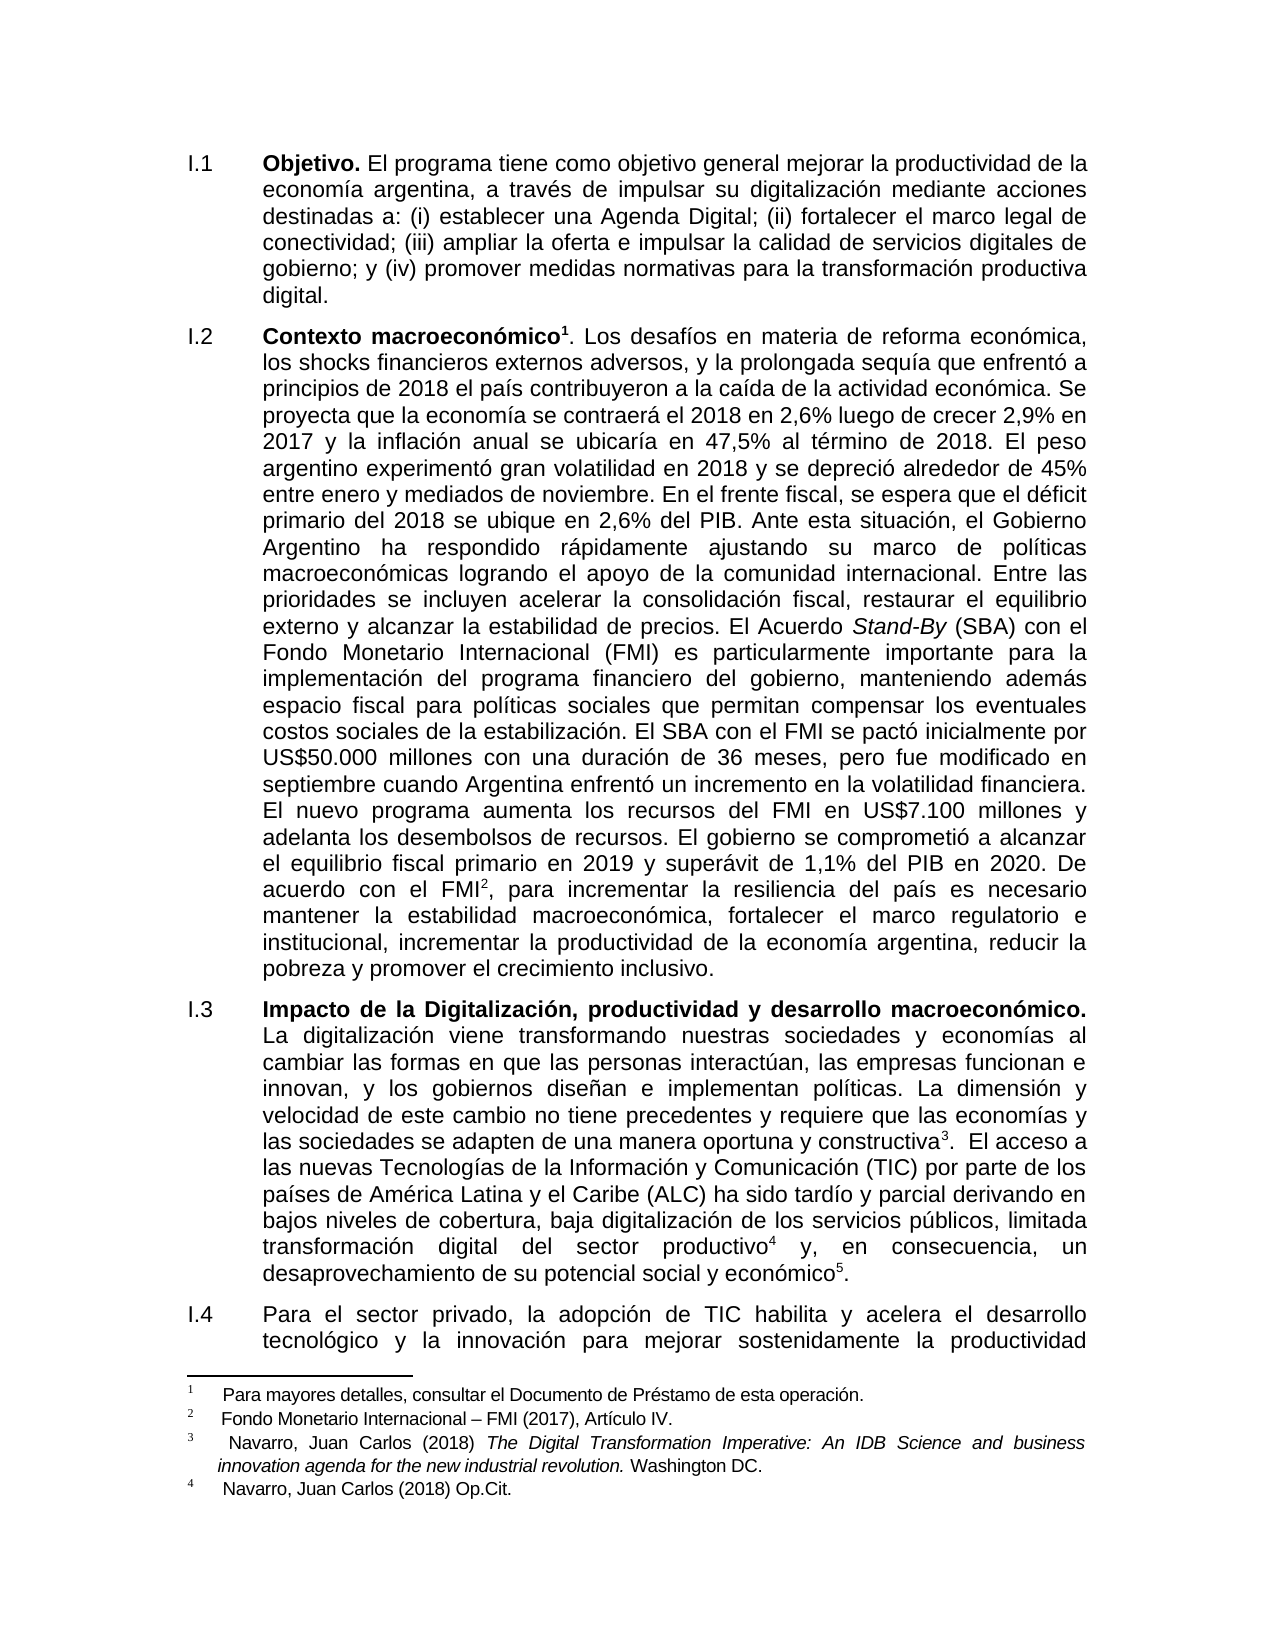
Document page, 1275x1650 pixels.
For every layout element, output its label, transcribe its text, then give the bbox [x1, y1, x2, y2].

text Contexto macroeconómico. Los desafíos en materia de reforma económica, los shocks financieros externos adversos, y la prolongada sequía que enfrentó a principios de 2018 el país contribuyeron a la caída de la actividad económica. Se proyecta que la economía se contraerá el 2018 en 2,6% luego de crecer 2,9% en 2017 y la inflación anual se ubicaría en 47,5% al término de 2018. El peso argentino experimentó gran volatilidad en 2018 y se depreció alrededor de 45% entre enero y mediados de noviembre. En el frente fiscal, se espera que el déficit primario del 2018 se ubique en 2,6% del PIB. Ante esta situación, el Gobierno Argentino ha respondido rápidamente ajustando su marco de políticas macroeconómicas logrando el apoyo de la comunidad internacional. Entre las prioridades se incluyen acelerar la consolidación fiscal, restaurar el equilibrio externo y alcanzar la estabilidad de precios. El Acuerdo Stand-By (SBA) con el Fondo Monetario Internacional (FMI) es particularmente importante para la implementación del programa financiero del gobierno, manteniendo además espacio fiscal para políticas sociales que permitan compensar los eventuales costos sociales de la estabilización. El SBA con el FMI se pactó inicialmente por US$50.000 millones con una duración de 36 meses, pero fue modificado en septiembre cuando Argentina enfrentó un incremento en la volatilidad financiera. El nuevo programa aumenta los recursos del FMI en US$7.100 millones y adelanta los desembolsos de recursos. El gobierno se comprometió a alcanzar el equilibrio fiscal primario en 2019 y superávit de 1,1% del PIB en 2020. De acuerdo con el FMI, para incrementar la resiliencia del país es necesario mantener la estabilidad macroeconómica, fortalecer el marco regulatorio e institucional, incrementar la productividad de la economía argentina, reducir la pobreza y promover el crecimiento inclusivo. [187, 323, 1087, 982]
text Objetivo. El programa tiene como objetivo general mejorar la productividad de la economía argentina, a través de impulsar su digitalización mediante acciones destinadas a: (i) establecer una Agenda Digital; (ii) fortalecer el marco legal de conectividad; (iii) ampliar la oferta e impulsar la calidad de servicios digitales de gobierno; y (iv) promover medidas normativas para la transformación productiva digital. [187, 150, 1087, 308]
text Impacto de la Digitalización, productividad y desarrollo macroeconómico. La digitalización viene transformando nuestras sociedades y economías al cambiar las formas en que las personas interactúan, las empresas funcionan e innovan, y los gobiernos diseñan e implementan políticas. La dimensión y velocidad de este cambio no tiene precedentes y requiere que las economías y las sociedades se adapten de una manera oportuna y constructiva. El acceso a las nuevas Tecnologías de la Información y Comunicación (TIC) por parte de los países de América Latina y el Caribe (ALC) ha sido tardío y parcial derivando en bajos niveles de cobertura, baja digitalización de los servicios públicos, limitada transformación digital del sector productivo y, en consecuencia, un desaprovechamiento de su potencial social y económico. [187, 996, 1087, 1286]
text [187, 1301, 1087, 1353]
